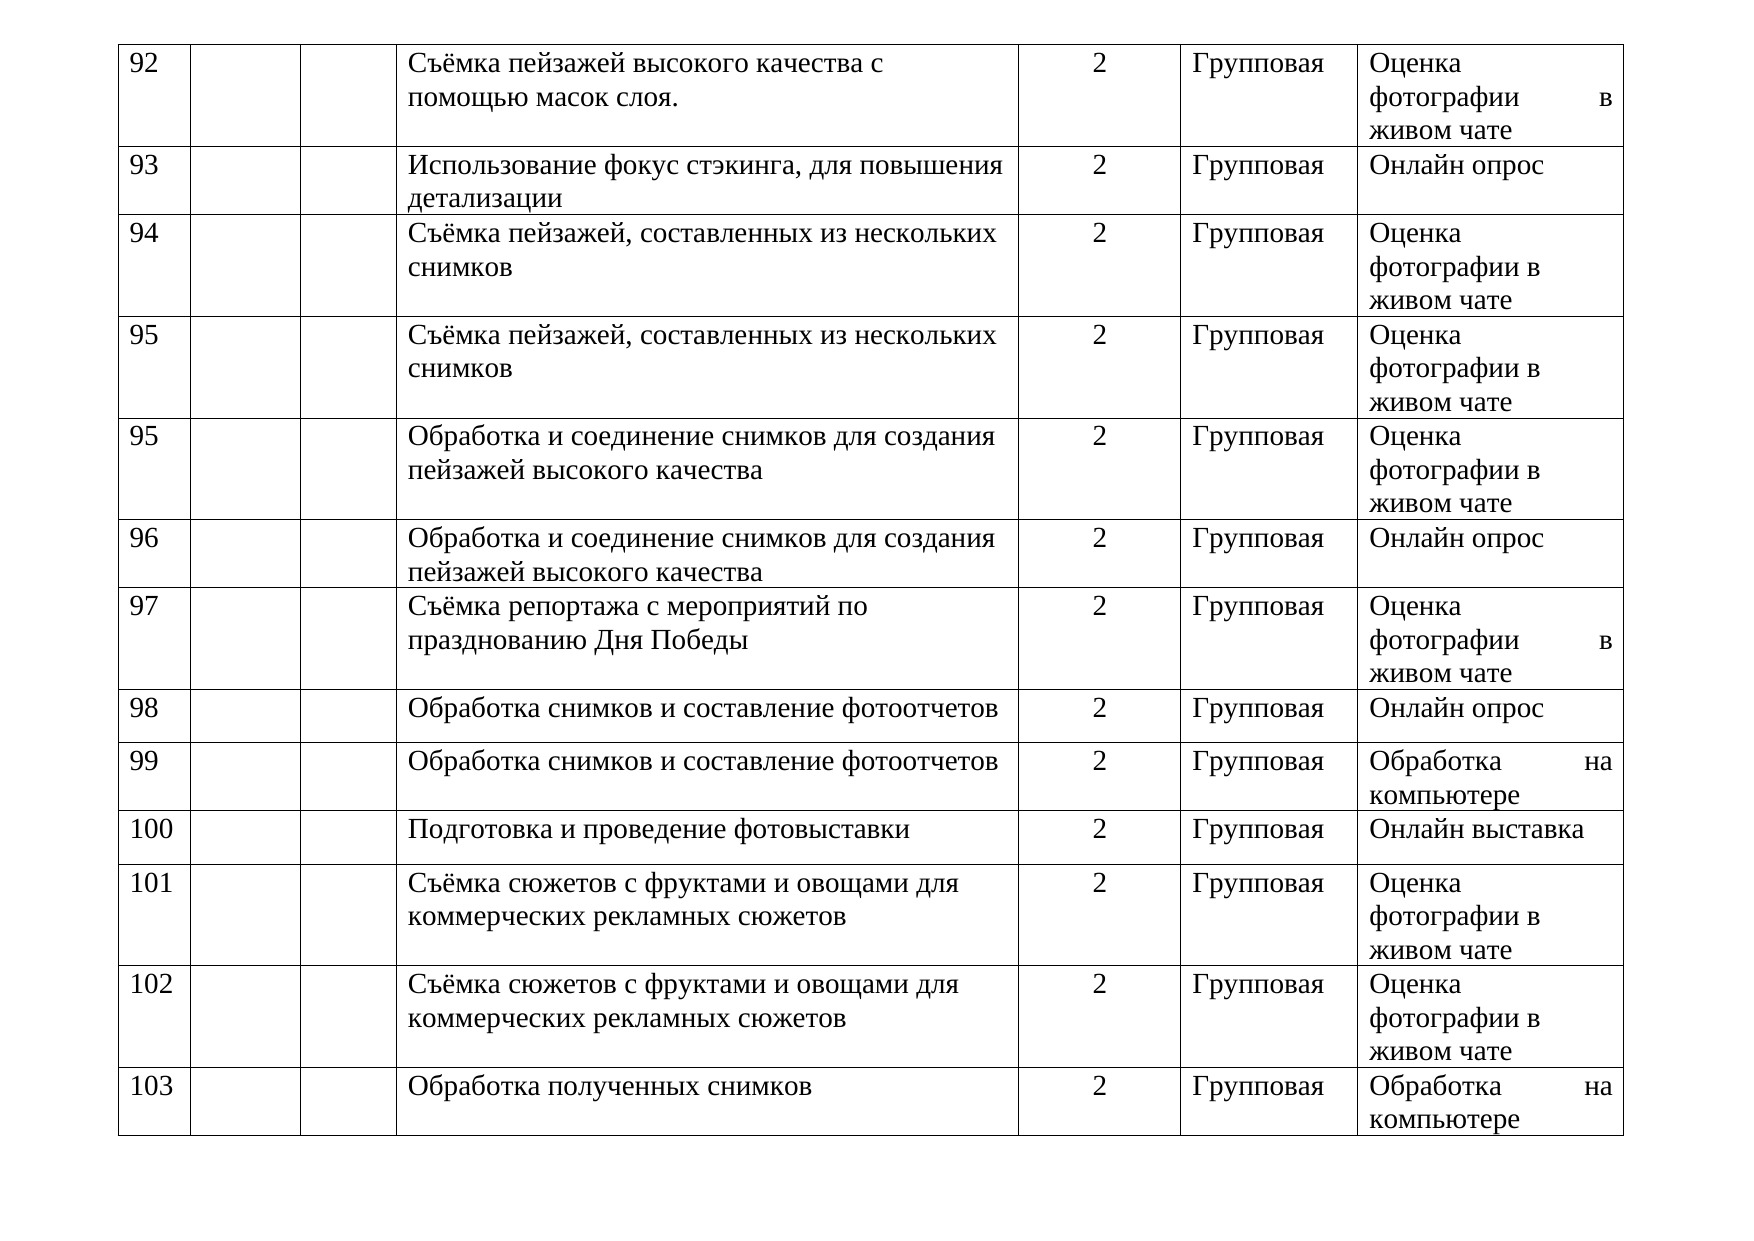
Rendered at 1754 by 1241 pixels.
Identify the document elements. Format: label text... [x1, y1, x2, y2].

table_cell [301, 811, 396, 864]
table_cell 94 [119, 215, 190, 316]
table_cell 2 [1019, 743, 1180, 810]
table_cell 95 [119, 317, 190, 417]
table_cell Оценка фотографии в живом чате [1358, 45, 1623, 146]
table_cell Групповая [1181, 520, 1357, 587]
table_cell [191, 45, 300, 146]
table_cell Съёмка пейзажей высокого качества с помощью масок слоя. [397, 45, 1018, 146]
table_cell [301, 147, 396, 214]
table_cell [191, 588, 300, 689]
table_cell [191, 520, 300, 587]
table_cell [191, 419, 300, 519]
table_cell Онлайн выставка [1358, 811, 1623, 864]
table_cell 2 [1019, 588, 1180, 689]
table_cell Съёмка репортажа с мероприятий по празднованию Дня Победы [397, 588, 1018, 689]
table_cell Обработка и соединение снимков для создания пейзажей высокого качества [397, 520, 1018, 587]
table_cell Съёмка пейзажей, составленных из нескольких снимков [397, 317, 1018, 417]
table_cell 2 [1019, 520, 1180, 587]
table_cell Обработка снимков и составление фотоотчетов [397, 743, 1018, 810]
table_cell Онлайн опрос [1358, 690, 1623, 742]
table_cell [191, 215, 300, 316]
table_cell Групповая [1181, 419, 1357, 519]
table_cell Обработка полученных снимков [397, 1068, 1018, 1135]
table_cell 98 [119, 690, 190, 742]
table_cell Оценка фотографии в живом чате [1358, 215, 1623, 316]
table_cell Съёмка пейзажей, составленных из нескольких снимков [397, 215, 1018, 316]
table_cell [191, 1068, 300, 1135]
table_cell Онлайн опрос [1358, 147, 1623, 214]
table_cell [301, 743, 396, 810]
table_cell 2 [1019, 865, 1180, 965]
table_cell 2 [1019, 811, 1180, 864]
table_cell [191, 966, 300, 1067]
table_cell 2 [1019, 317, 1180, 417]
table_cell 99 [119, 743, 190, 810]
table_cell 96 [119, 520, 190, 587]
table_cell [301, 1068, 396, 1135]
table_cell Обработка и соединение снимков для создания пейзажей высокого качества [397, 419, 1018, 519]
table_cell Оценка фотографии в живом чате [1358, 588, 1623, 689]
table_cell [301, 45, 396, 146]
table_cell Групповая [1181, 588, 1357, 689]
table_cell [191, 865, 300, 965]
table_cell 2 [1019, 147, 1180, 214]
table_cell Обработка снимков и составление фотоотчетов [397, 690, 1018, 742]
table_cell [301, 520, 396, 587]
table_cell [301, 966, 396, 1067]
table_cell Групповая [1181, 317, 1357, 417]
table_cell 100 [119, 811, 190, 864]
table_cell Онлайн опрос [1358, 520, 1623, 587]
table_cell 2 [1019, 1068, 1180, 1135]
table_cell [191, 690, 300, 742]
table_cell Использование фокус стэкинга, для повышения детализации [397, 147, 1018, 214]
table_cell Обработка на компьютере [1358, 743, 1623, 810]
table_cell Групповая [1181, 147, 1357, 214]
table_cell Оценка фотографии в живом чате [1358, 966, 1623, 1067]
table_cell [301, 865, 396, 965]
table_cell Съёмка сюжетов с фруктами и овощами для коммерческих рекламных сюжетов [397, 865, 1018, 965]
table_cell 2 [1019, 419, 1180, 519]
table_cell [301, 690, 396, 742]
table_cell [301, 419, 396, 519]
table_cell Обработка на компьютере [1358, 1068, 1623, 1135]
table_cell [191, 811, 300, 864]
table_cell [301, 317, 396, 417]
table_cell 95 [119, 419, 190, 519]
table_cell 2 [1019, 966, 1180, 1067]
table_cell Групповая [1181, 690, 1357, 742]
table_cell Оценка фотографии в живом чате [1358, 865, 1623, 965]
table_cell 92 [119, 45, 190, 146]
table_cell 97 [119, 588, 190, 689]
table_cell 2 [1019, 215, 1180, 316]
table_cell Оценка фотографии в живом чате [1358, 419, 1623, 519]
table_cell 93 [119, 147, 190, 214]
table_cell Групповая [1181, 865, 1357, 965]
table_cell Групповая [1181, 45, 1357, 146]
table_cell 101 [119, 865, 190, 965]
table_cell Групповая [1181, 966, 1357, 1067]
table_cell Подготовка и проведение фотовыставки [397, 811, 1018, 864]
table_cell 2 [1019, 690, 1180, 742]
table_cell Оценка фотографии в живом чате [1358, 317, 1623, 417]
table_cell 2 [1019, 45, 1180, 146]
table_cell Групповая [1181, 215, 1357, 316]
table_cell 103 [119, 1068, 190, 1135]
table_cell [191, 147, 300, 214]
table_cell [301, 588, 396, 689]
table_cell Съёмка сюжетов с фруктами и овощами для коммерческих рекламных сюжетов [397, 966, 1018, 1067]
table_cell Групповая [1181, 811, 1357, 864]
table_cell [191, 317, 300, 417]
table_cell Групповая [1181, 743, 1357, 810]
table_cell [191, 743, 300, 810]
table_cell [301, 215, 396, 316]
table_cell 102 [119, 966, 190, 1067]
table_cell Групповая [1181, 1068, 1357, 1135]
